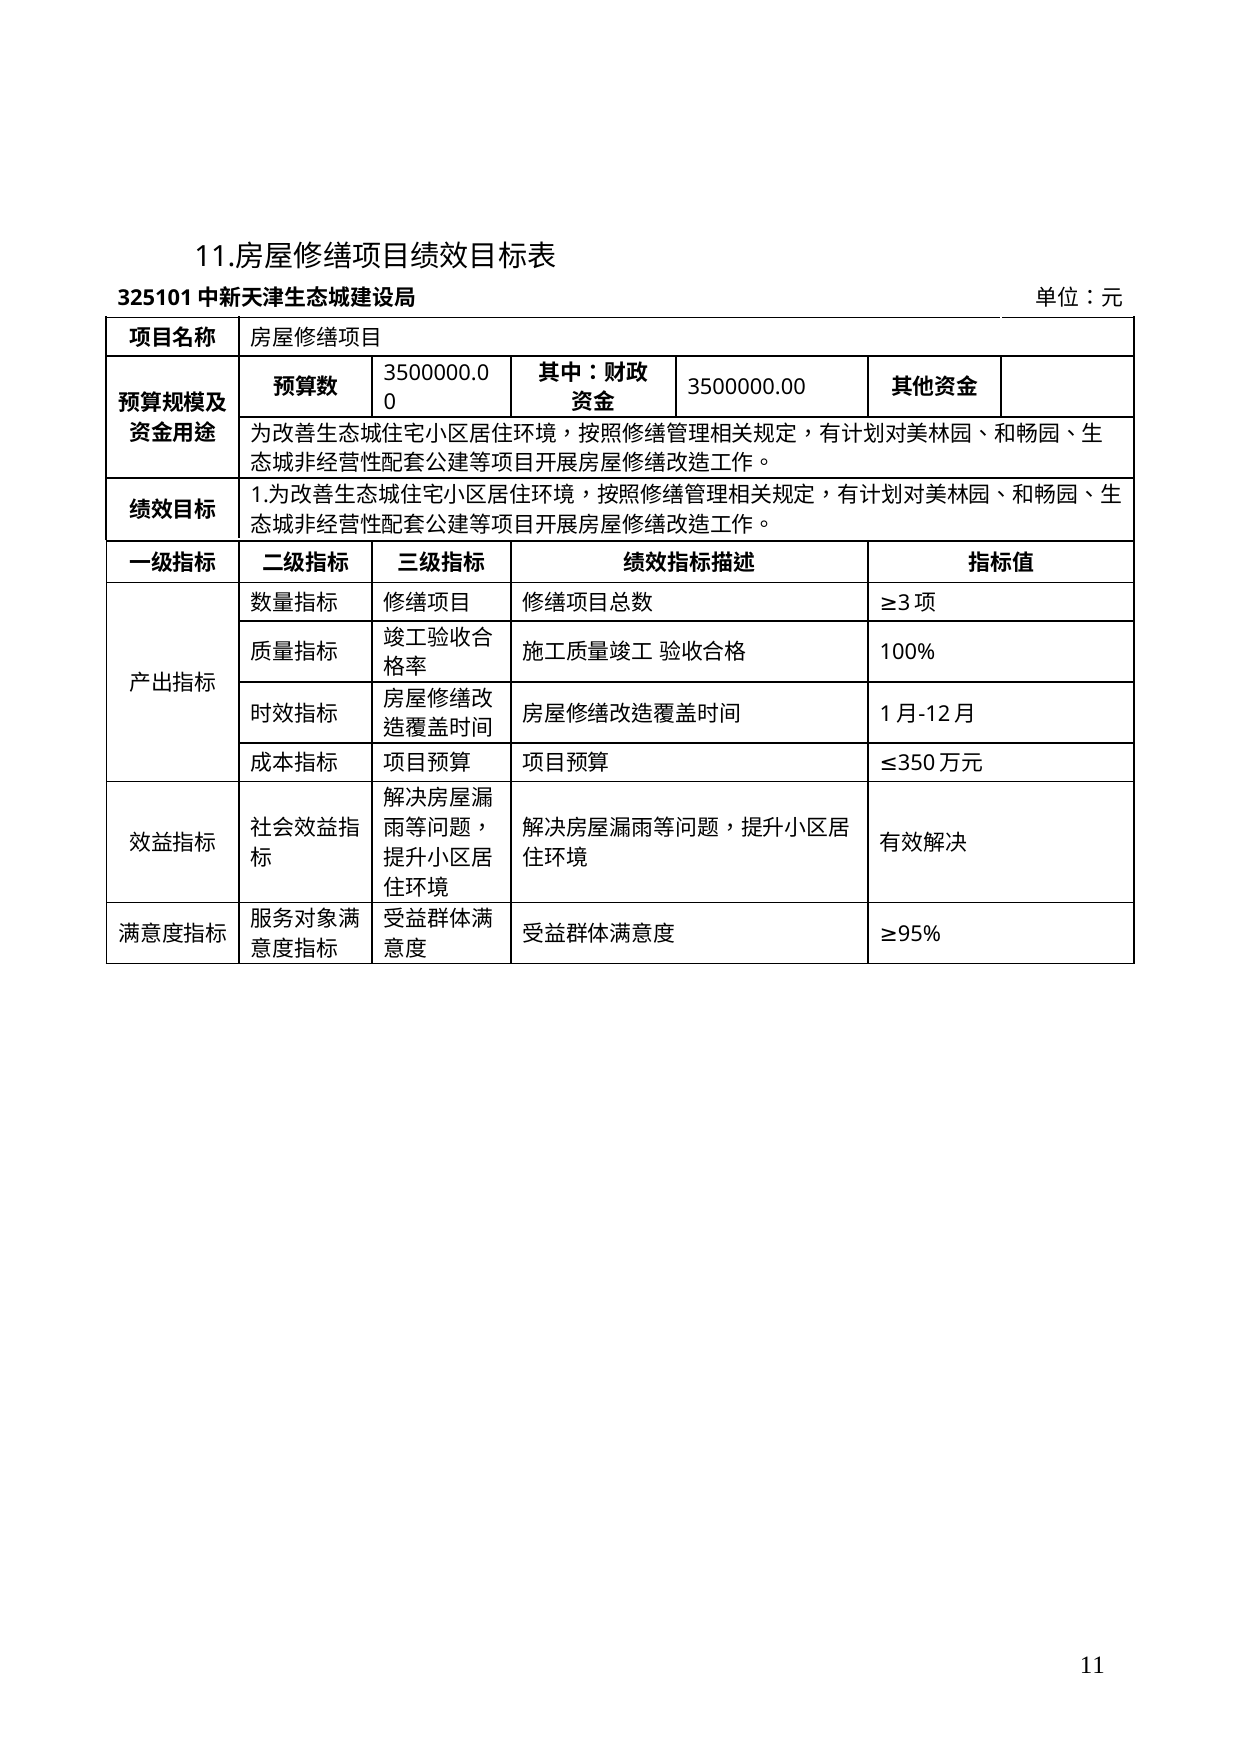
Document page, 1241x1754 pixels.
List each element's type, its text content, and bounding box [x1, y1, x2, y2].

table_cell 房屋修缮改造覆盖时间 [512, 683, 867, 742]
table_cell 修缮项目总数 [512, 583, 867, 620]
table_cell 产出指标 [107, 583, 238, 781]
table_header 一级指标 [107, 542, 238, 581]
table_cell 3500000.00 [677, 357, 867, 416]
table_cell 受益群体满意度 [373, 903, 510, 962]
table_cell 数量指标 [240, 583, 371, 620]
table_header 指标值 [869, 542, 1133, 581]
table_cell 100% [869, 622, 1133, 681]
table_cell 3500000.00 [373, 357, 510, 416]
table_cell 其中：财政 资金 [512, 357, 675, 416]
table_cell 房屋修缮改造覆盖时间 [373, 683, 510, 742]
table_header 325101中新天津生态城建设局 [107, 277, 1000, 316]
table_cell [1002, 357, 1133, 416]
table_header 单位：元 [1002, 277, 1133, 316]
table_cell ≥3项 [869, 583, 1133, 620]
table_cell 1月-12月 [869, 683, 1133, 742]
table_cell 满意度指标 [107, 903, 238, 962]
table_cell 绩效目标 [107, 479, 238, 538]
table_cell 1.为改善生态城住宅小区居住环境，按照修缮管理相关规定，有计划对美林园、和畅园、生态城非经营性配套公建等项目开展房屋修缮改造工作。 [240, 479, 1133, 538]
table_cell 服务对象满意度指标 [240, 903, 371, 962]
table_cell 时效指标 [240, 683, 371, 742]
table_cell 质量指标 [240, 622, 371, 681]
table_cell 施工质量竣工 验收合格 [512, 622, 867, 681]
table_cell 项目预算 [512, 744, 867, 781]
table_header 三级指标 [373, 542, 510, 581]
table_cell 解决房屋漏雨等问题，提升小区居住环境 [512, 782, 867, 901]
table_cell 社会效益指标 [240, 782, 371, 901]
table_cell 房屋修缮项目 [240, 318, 1133, 355]
table_cell 为改善生态城住宅小区居住环境，按照修缮管理相关规定，有计划对美林园、和畅园、生态城非经营性配套公建等项目开展房屋修缮改造工作。 [240, 418, 1133, 477]
table_header 绩效指标描述 [512, 542, 867, 581]
table_cell 预算规模及资金用途 [107, 357, 238, 477]
table_cell 有效解决 [869, 782, 1133, 901]
table_cell 项目预算 [373, 744, 510, 781]
table_cell 项目名称 [107, 318, 238, 355]
table_cell 其他资金 [869, 357, 1000, 416]
table_cell ≤350万元 [869, 744, 1133, 781]
table_cell 成本指标 [240, 744, 371, 781]
table_cell 受益群体满意度 [512, 903, 867, 962]
table_header 二级指标 [240, 542, 371, 581]
table_cell 解决房屋漏雨等问题，提升小区居住环境 [373, 782, 510, 901]
table_cell 预算数 [240, 357, 371, 416]
table_cell 修缮项目 [373, 583, 510, 620]
table_cell ≥95% [869, 903, 1133, 962]
table_cell 竣工验收合格率 [373, 622, 510, 681]
text 11.房屋修缮项目绩效目标表 [136, 235, 1104, 275]
table_cell 效益指标 [107, 782, 238, 901]
